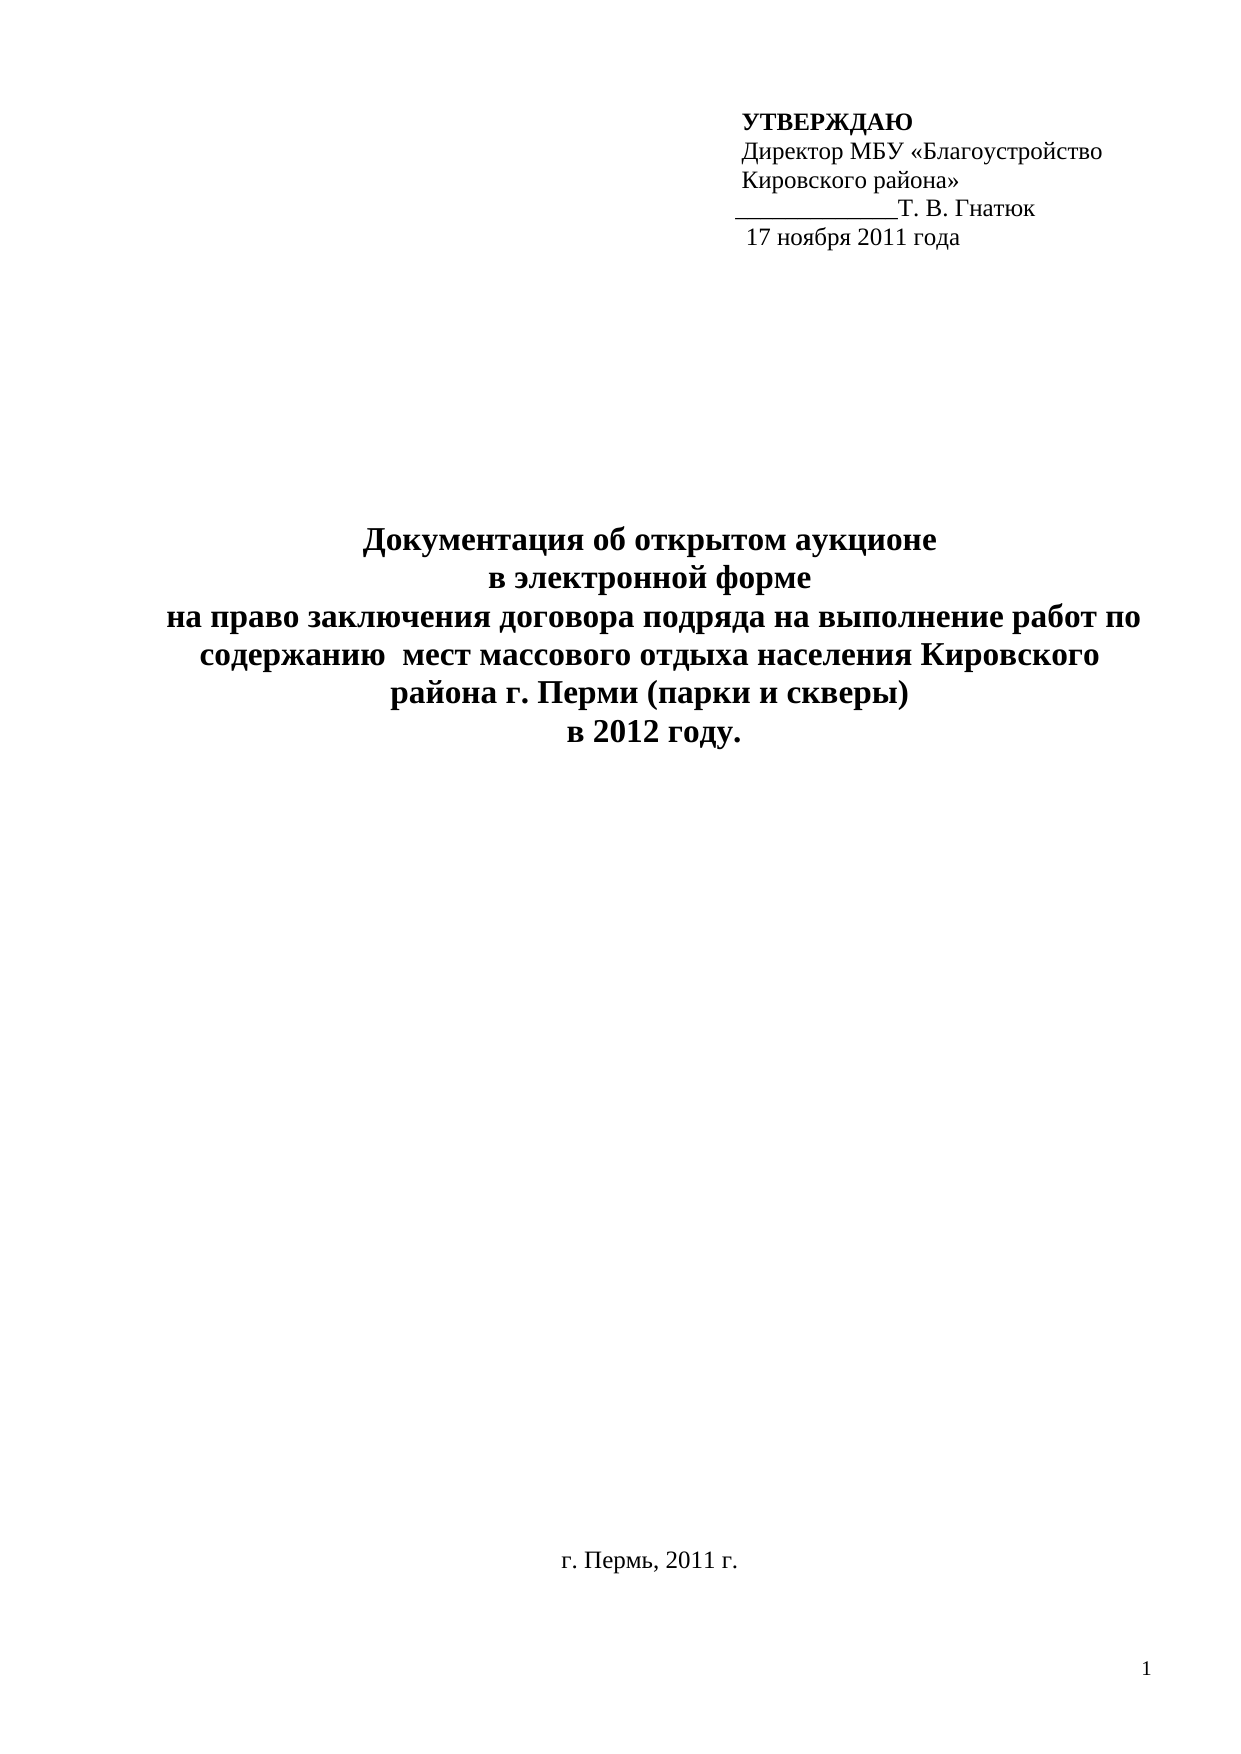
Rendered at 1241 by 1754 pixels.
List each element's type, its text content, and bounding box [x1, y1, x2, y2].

text на право заключения договора подряда на выполнение работ по содержанию мест массового отдыха населения Кировского района г. Перми (парки и скверы) [148, 596, 1152, 711]
text УТВЕРЖДАЮ [148, 107, 1152, 136]
text г. Пермь, . [148, 1545, 1152, 1573]
text Документация об открытом аукционе [148, 519, 1152, 558]
text Директор МБУ «Благоустройство [148, 136, 1152, 165]
text в электронной форме [148, 558, 1152, 596]
text в 2012 году. [148, 711, 1152, 749]
text Кировского района» [148, 165, 1152, 193]
text 17 ноября 2011 года [148, 222, 1152, 251]
text _____________Т. В. Гнатюк [148, 193, 1152, 222]
